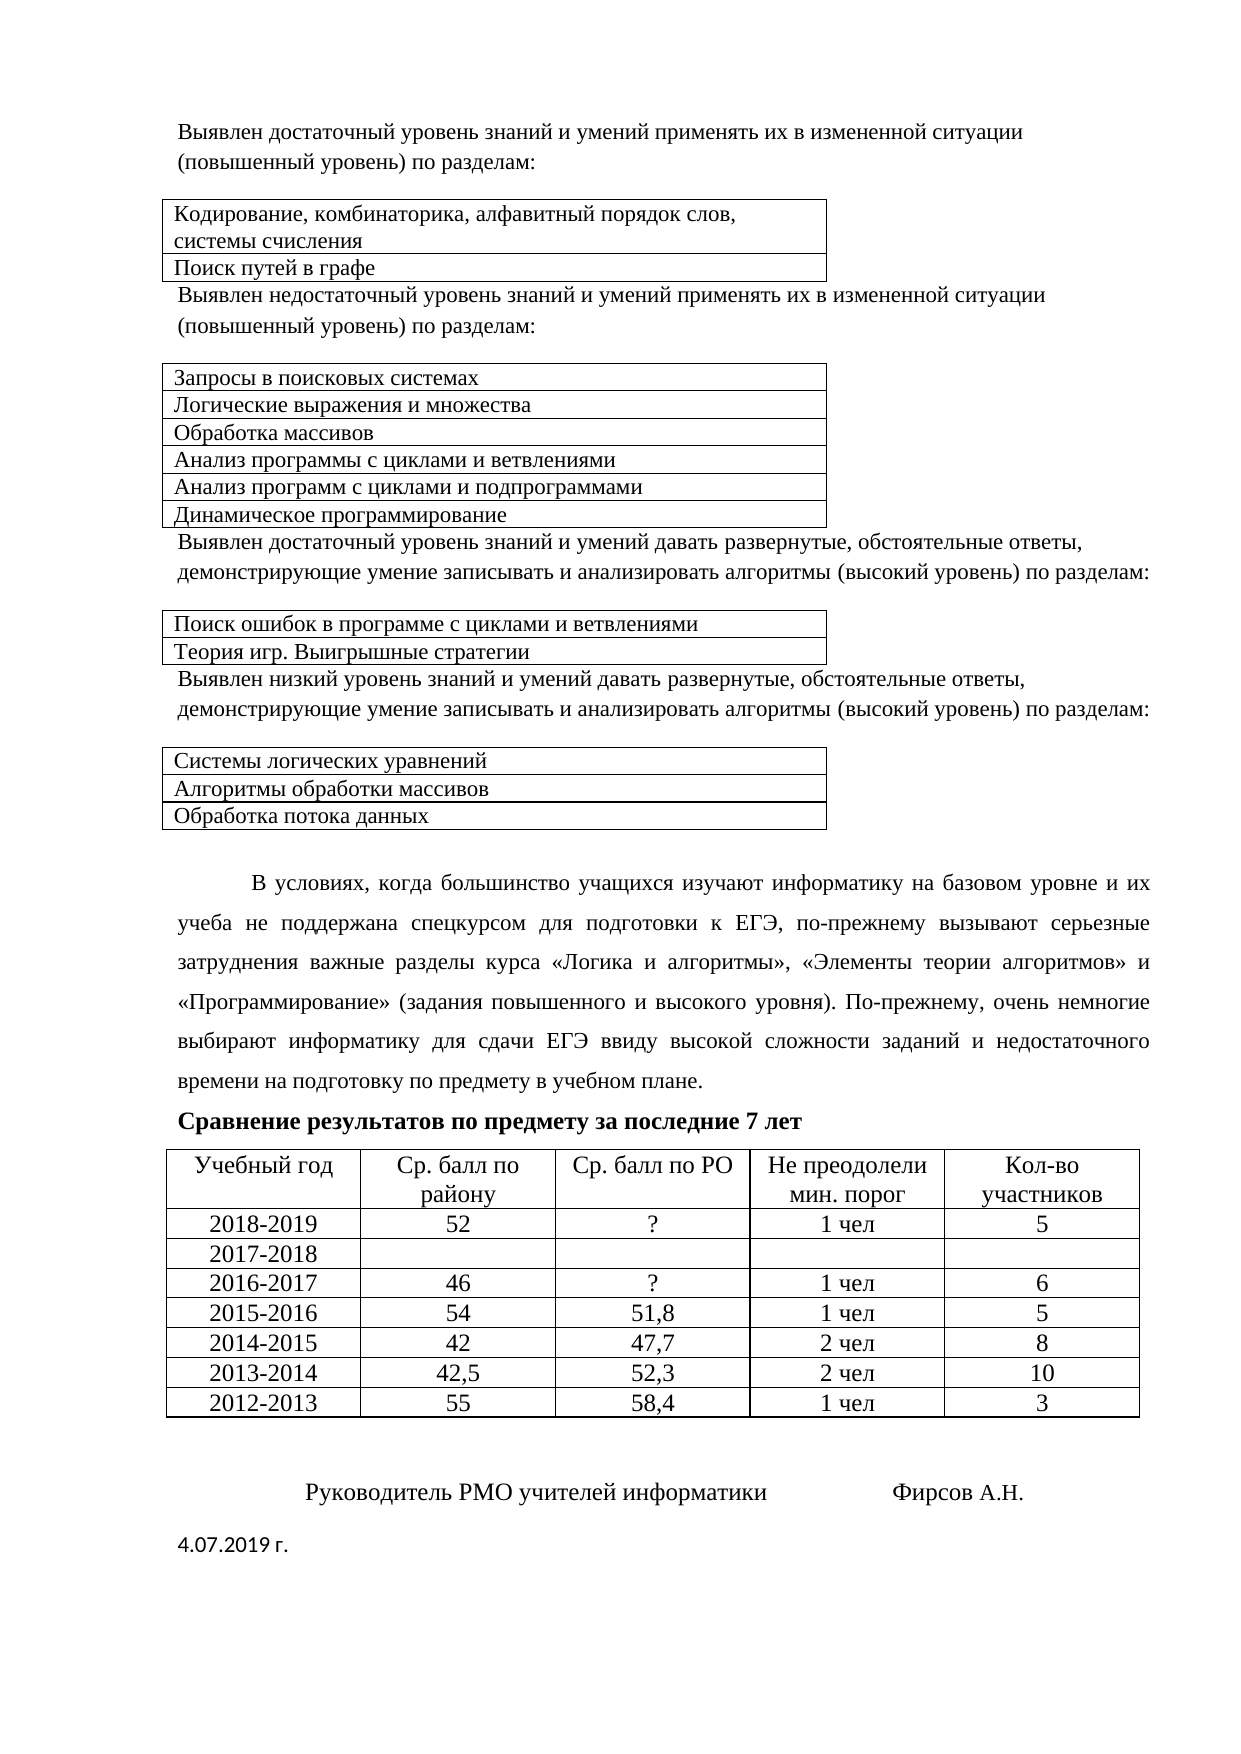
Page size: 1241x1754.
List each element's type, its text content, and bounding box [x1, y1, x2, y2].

table_cell 6 [945, 1269, 1139, 1297]
table_header Ср. балл по району [361, 1150, 555, 1208]
text Выявлен низкий уровень знаний и умений давать развернутые, обстоятельные ответы, демонстрирующие умение записывать и анализировать алгоритмы (высокий уровень) по разделам: [177, 665, 1152, 722]
table_cell Поиск путей в графе [163, 254, 826, 281]
table_cell Анализ программ с циклами и подпрограммами [163, 474, 826, 500]
table_cell 10 [945, 1358, 1139, 1387]
table_cell 2016-2017 [167, 1269, 360, 1297]
table_cell 2013-2014 [167, 1358, 360, 1387]
table_cell [751, 1239, 944, 1267]
subtitle Сравнение результатов по предмету за последние 7 лет [177, 1106, 1152, 1135]
table_cell 55 [361, 1388, 555, 1416]
table_cell 2018-2019 [167, 1209, 360, 1238]
table_cell 2015-2016 [167, 1298, 360, 1327]
table_cell 3 [945, 1388, 1139, 1416]
table_cell 5 [945, 1298, 1139, 1327]
table_cell 42 [361, 1328, 555, 1357]
table_cell 8 [945, 1328, 1139, 1357]
table_cell Динамическое программирование [163, 501, 826, 527]
table_cell 5 [945, 1209, 1139, 1238]
table_cell 2014-2015 [167, 1328, 360, 1357]
table_cell 1 чел [751, 1269, 944, 1297]
table_cell Теория игр. Выигрышные стратегии [163, 638, 826, 664]
table_header Системы логических уравнений [163, 748, 826, 774]
table_cell 52 [361, 1209, 555, 1238]
table_header Учебный год [167, 1150, 360, 1208]
table_cell 1 чел [751, 1298, 944, 1327]
table_cell 52,3 [556, 1358, 749, 1387]
text Выявлен достаточный уровень знаний и умений давать развернутые, обстоятельные ответы, демонстрирующие умение записывать и анализировать алгоритмы (высокий уровень) по разделам: [177, 528, 1152, 585]
table_cell Анализ программы с циклами и ветвлениями [163, 446, 826, 472]
table_cell Логические выражения и множества [163, 391, 826, 418]
text 4.07.2019 г. [177, 1531, 1152, 1559]
table_cell 47,7 [556, 1328, 749, 1357]
table_cell ? [556, 1209, 749, 1238]
table_cell 2017-2018 [167, 1239, 360, 1267]
table_cell 2 чел [751, 1358, 944, 1387]
table_header Запросы в поисковых системах [163, 364, 826, 390]
text Выявлен достаточный уровень знаний и умений применять их в измененной ситуации (повышенный уровень) по разделам: [177, 118, 1152, 175]
table_cell 42,5 [361, 1358, 555, 1387]
table_cell 2012-2013 [167, 1388, 360, 1416]
table_header Ср. балл по РО [556, 1150, 749, 1208]
text Выявлен недостаточный уровень знаний и умений применять их в измененной ситуации (повышенный уровень) по разделам: [177, 282, 1152, 338]
table_cell [945, 1239, 1139, 1267]
table_cell [556, 1239, 749, 1267]
table_cell 51,8 [556, 1298, 749, 1327]
table_cell 58,4 [556, 1388, 749, 1416]
table_header Не преодолели мин. порог [751, 1150, 944, 1208]
table_header Кол-во участников [945, 1150, 1139, 1208]
table_cell Обработка потока данных [163, 803, 826, 829]
text В условиях, когда большинство учащихся изучают информатику на базовом уровне и их учеба не поддержана спецкурсом для подготовки к ЕГЭ, по-прежнему вызывают серьезные затруднения важные разделы курса «Логика и алгоритмы», «Элементы теории алгоритмов» и «Программирование» (задания повышенного и высокого уровня). По-прежнему, очень немногие выбирают информатику для сдачи ЕГЭ ввиду высокой сложности заданий и недостаточного времени на подготовку по предмету в учебном плане. [177, 869, 1152, 1093]
table_cell 46 [361, 1269, 555, 1297]
table_cell 2 чел [751, 1328, 944, 1357]
table_header Поиск ошибок в программе с циклами и ветвлениями [163, 611, 826, 637]
table_cell 1 чел [751, 1209, 944, 1238]
table_cell [361, 1239, 555, 1267]
table_cell Алгоритмы обработки массивов [163, 775, 826, 801]
text Руководитель РМО учителей информатики Фирсов А.Н. [177, 1477, 1152, 1506]
table_cell Обработка массивов [163, 419, 826, 445]
table_header Кодирование, комбинаторика, алфавитный порядок слов, системы счисления [163, 200, 826, 253]
table_cell 1 чел [751, 1388, 944, 1416]
table_cell 54 [361, 1298, 555, 1327]
table_cell ? [556, 1269, 749, 1297]
